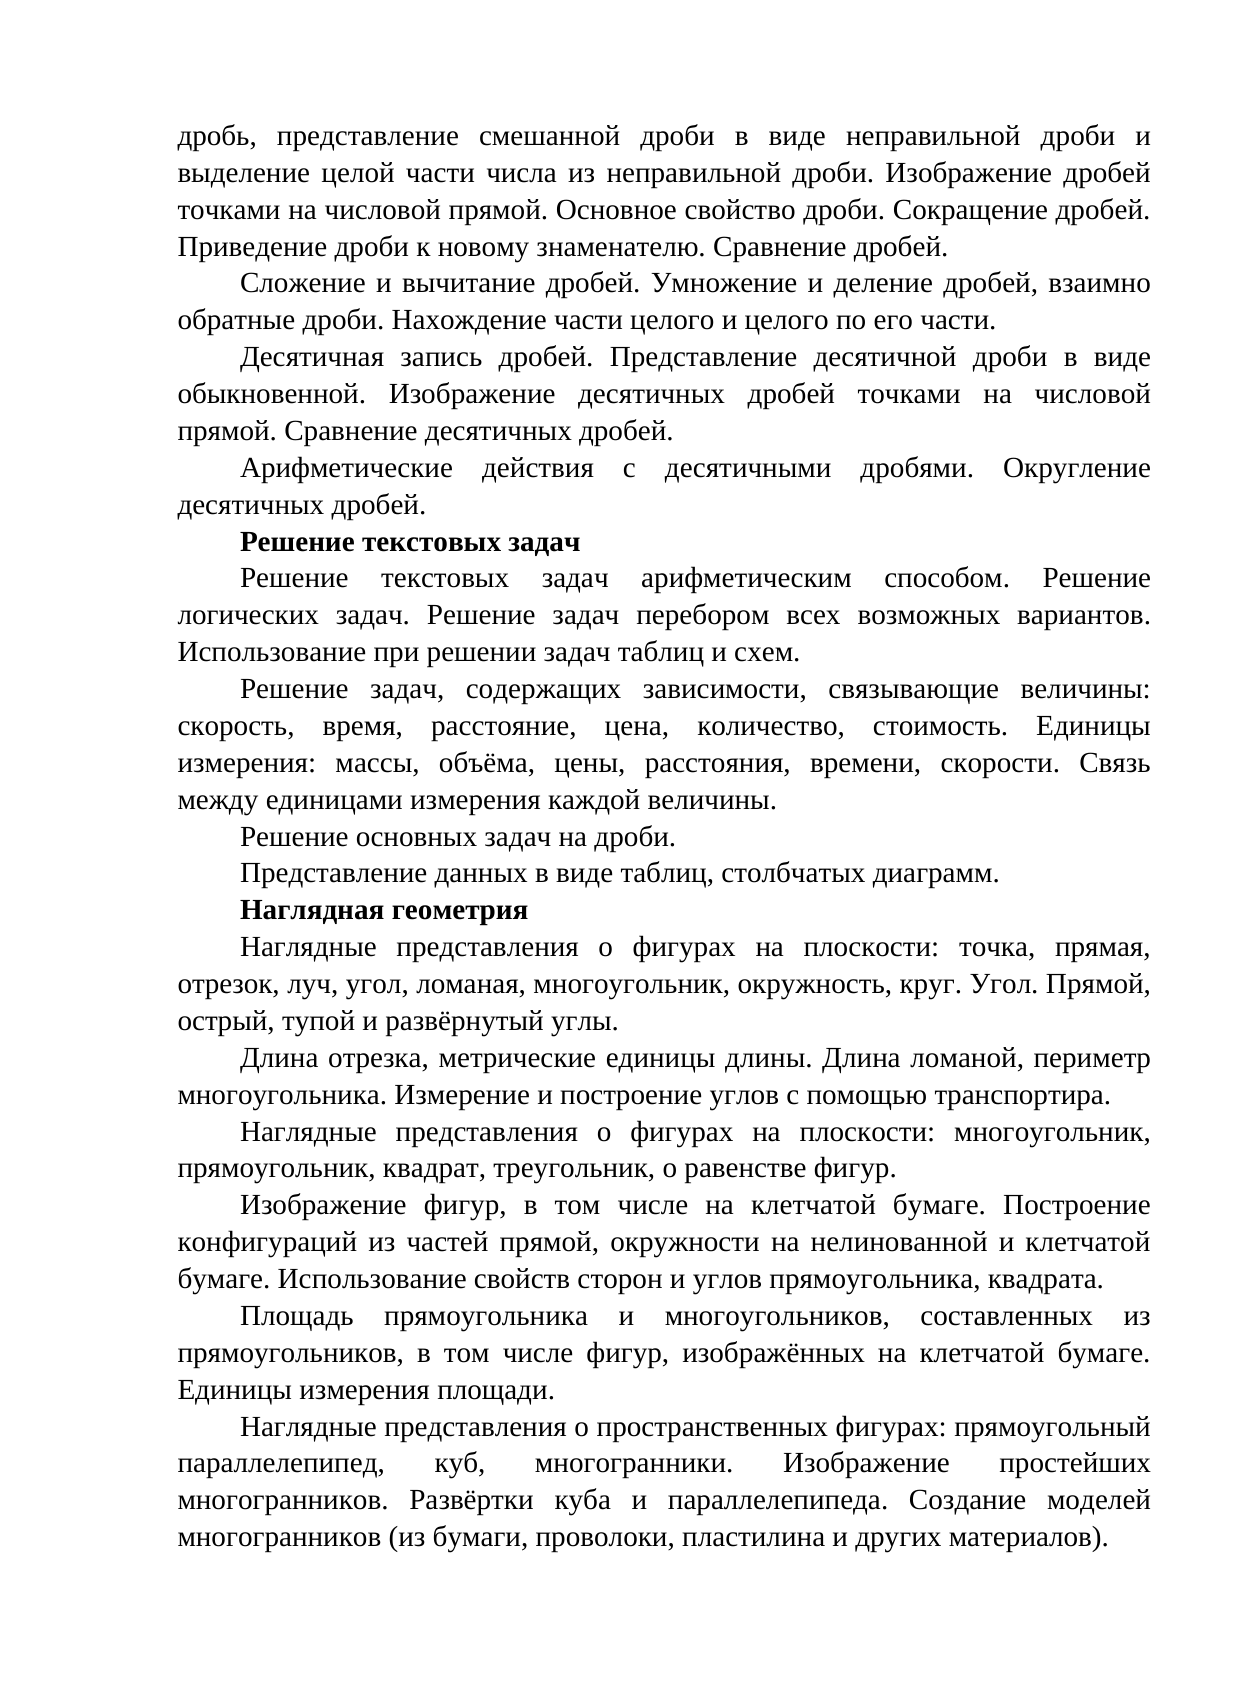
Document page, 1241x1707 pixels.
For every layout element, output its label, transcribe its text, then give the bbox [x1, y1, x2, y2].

text Наглядная геометрия [177, 892, 1152, 926]
text Десятичная запись дробей. Представление десятичной дроби в виде обыкновенной. Изображение десятичных дробей точками на числовой прямой. Сравнение десятичных дробей. [177, 339, 1152, 447]
text Решение текстовых задач [177, 524, 1152, 557]
text Представление данных в виде таблиц, столбчатых диаграмм. [177, 856, 1152, 889]
text Наглядные представления о фигурах на плоскости: точка, прямая, отрезок, луч, угол, ломаная, многоугольник, окружность, круг. Угол. Прямой, острый, тупой и развёрнутый углы. [177, 929, 1152, 1037]
text Площадь прямоугольника и многоугольников, составленных из прямоугольников, в том числе фигур, изображённых на клетчатой бумаге. Единицы измерения площади. [177, 1298, 1152, 1405]
text Наглядные представления о пространственных фигурах: прямоугольный параллелепипед, куб, многогранники. Изображение простейших многогранников. Развёртки куба и параллелепипеда. Создание моделей многогранников (из бумаги, проволоки, пластилина и других материалов). [177, 1409, 1152, 1553]
text Решение текстовых задач арифметическим способом. Решение логических задач. Решение задач перебором всех возможных вариантов. Использование при решении задач таблиц и схем. [177, 561, 1152, 668]
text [177, 118, 1152, 262]
text Решение задач, содержащих зависимости, связывающие величины: скорость, время, расстояние, цена, количество, стоимость. Единицы измерения: массы, объёма, цены, расстояния, времени, скорости. Связь между единицами измерения каждой величины. [177, 671, 1152, 815]
text Длина отрезка, метрические единицы длины. Длина ломаной, периметр многоугольника. Измерение и построение углов с помощью транспортира. [177, 1040, 1152, 1110]
text Изображение фигур, в том числе на клетчатой бумаге. Построение конфигураций из частей прямой, окружности на нелинованной и клетчатой бумаге. Использование свойств сторон и углов прямоугольника, квадрата. [177, 1187, 1152, 1295]
text Решение основных задач на дроби. [177, 819, 1152, 852]
text Сложение и вычитание дробей. Умножение и деление дробей, взаимно обратные дроби. Нахождение части целого и целого по его части. [177, 266, 1152, 336]
text Арифметические действия с десятичными дробями. Округление десятичных дробей. [177, 450, 1152, 520]
text Наглядные представления о фигурах на плоскости: многоугольник, прямоугольник, квадрат, треугольник, о равенстве фигур. [177, 1114, 1152, 1184]
